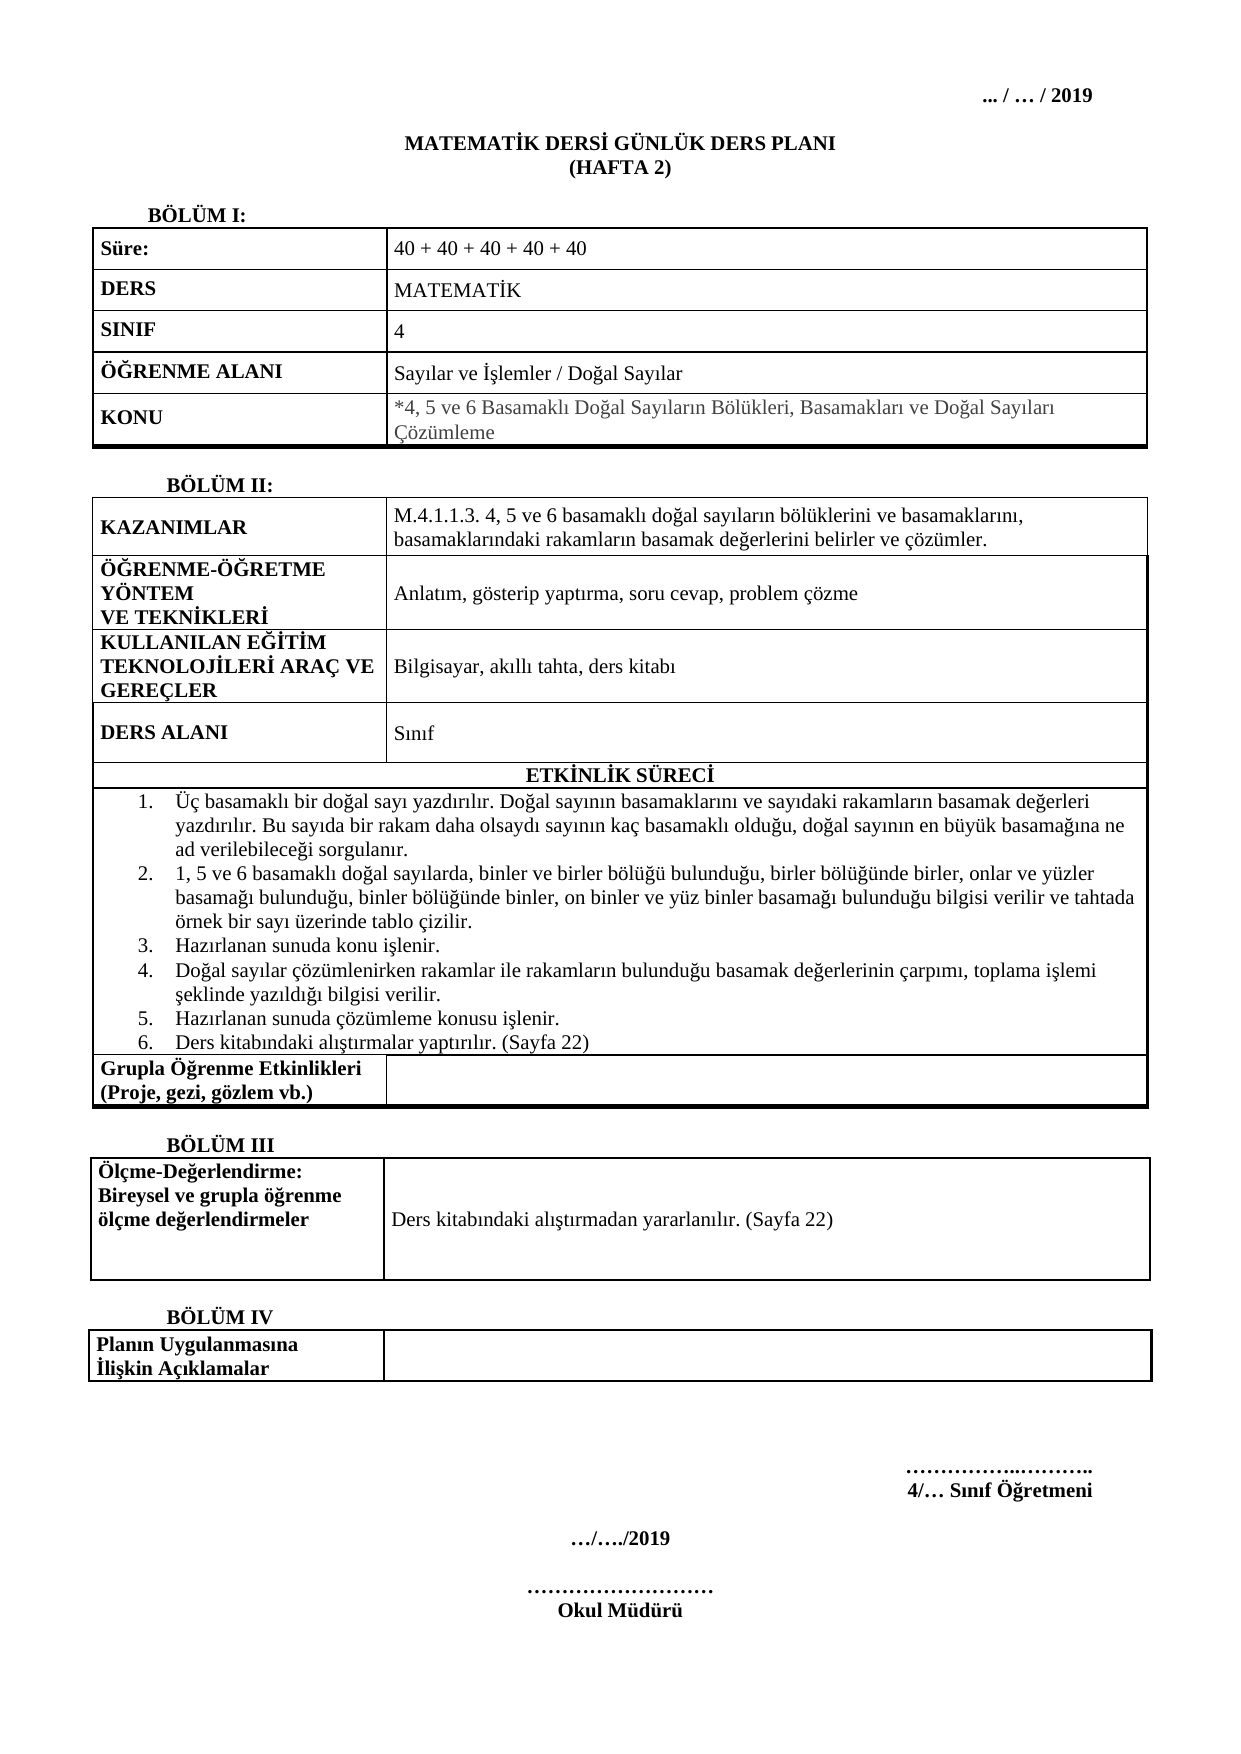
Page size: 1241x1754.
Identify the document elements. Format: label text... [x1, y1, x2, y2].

table_header [385, 1331, 1150, 1379]
table_header Ders kitabındaki alıştırmadan yararlanılır. (Sayfa 22) [385, 1159, 1149, 1279]
table_cell ETKİNLİK SÜRECİ [94, 763, 1146, 787]
table_cell DERS [94, 270, 386, 310]
table_cell *4, 5 ve 6 Basamaklı Doğal Sayıların Bölükleri, Basamakları ve Doğal Sayıları Çözümleme [388, 394, 1146, 444]
table_cell Sınıf [387, 703, 1146, 761]
subtitle BÖLÜM III [148, 1133, 1092, 1157]
table_header Süre: [94, 229, 386, 268]
table_header KAZANIMLAR [93, 498, 386, 555]
text MATEMATİK DERSİ GÜNLÜK DERS PLANI [148, 131, 1092, 155]
text ... / … / 2019 [148, 83, 1092, 107]
table_cell [387, 1056, 1146, 1104]
table_cell MATEMATİK [388, 270, 1146, 310]
text ……………..……….. [148, 1454, 1092, 1478]
text …/…./2019 [148, 1526, 1092, 1550]
table_cell Sayılar ve İşlemler / Doğal Sayılar [388, 353, 1146, 392]
table_cell DERS ALANI [94, 703, 386, 761]
table_cell SINIF [94, 311, 386, 351]
table_cell ÖĞRENME ALANI [94, 353, 386, 392]
table_cell ÖĞRENME-ÖĞRETME YÖNTEM VE TEKNİKLERİ [93, 556, 386, 629]
table_cell Anlatım, gösterip yaptırma, soru cevap, problem çözme [387, 556, 1146, 629]
table_cell 4 [388, 311, 1146, 351]
text ……………………… [148, 1574, 1092, 1598]
table_header M.4.1.1.3. 4, 5 ve 6 basamaklı doğal sayıların bölüklerini ve basamaklarını, basamaklarındaki rakamların basamak değerlerini belirler ve çözümler. [387, 498, 1147, 555]
table_header Planın Uygulanmasına İlişkin Açıklamalar [90, 1331, 383, 1379]
table_cell Grupla Öğrenme Etkinlikleri (Proje, gezi, gözlem vb.) [94, 1055, 386, 1104]
text Okul Müdürü [148, 1598, 1092, 1622]
table_cell Bilgisayar, akıllı tahta, ders kitabı [387, 630, 1146, 702]
text (HAFTA 2) [148, 155, 1092, 179]
table_cell KULLANILAN EĞİTİM TEKNOLOJİLERİ ARAÇ VE GEREÇLER [93, 630, 386, 702]
table_header Ölçme-Değerlendirme: Bireysel ve grupla öğrenme ölçme değerlendirmeler [92, 1159, 383, 1279]
text BÖLÜM I: [148, 203, 1092, 227]
table_cell Üç basamaklı bir doğal sayı yazdırılır. Doğal sayının basamaklarını ve sayıdaki rakamların basamak değerleri yazdırılır. Bu sayıda bir rakam daha olsaydı sayının kaç basamaklı olduğu, doğal sayının en büyük basamağına ne ad verilebileceği sorgulanır. 1, 5 ve 6 basamaklı doğal sayılarda, binler ve birler bölüğü bulunduğu, birler bölüğünde birler, onlar ve yüzler basamağı bulunduğu, binler bölüğünde binler, on binler ve yüz binler basamağı bulunduğu bilgisi verilir ve tahtada örnek bir sayı üzerinde tablo çizilir. Hazırlanan sunuda konu işlenir. Doğal sayılar çözümlenirken rakamlar ile rakamların bulunduğu basamak değerlerinin çarpımı, toplama işlemi şeklinde yazıldığı bilgisi verilir. Hazırlanan sunuda çözümleme konusu işlenir. Ders kitabındaki alıştırmalar yaptırılır. (Sayfa 22) [94, 789, 1146, 1054]
text 4/… Sınıf Öğretmeni [148, 1478, 1092, 1502]
subtitle BÖLÜM IV [148, 1305, 1092, 1329]
table_cell KONU [94, 394, 386, 444]
text BÖLÜM II: [148, 473, 1092, 497]
table_header 40 + 40 + 40 + 40 + 40 [388, 229, 1146, 268]
